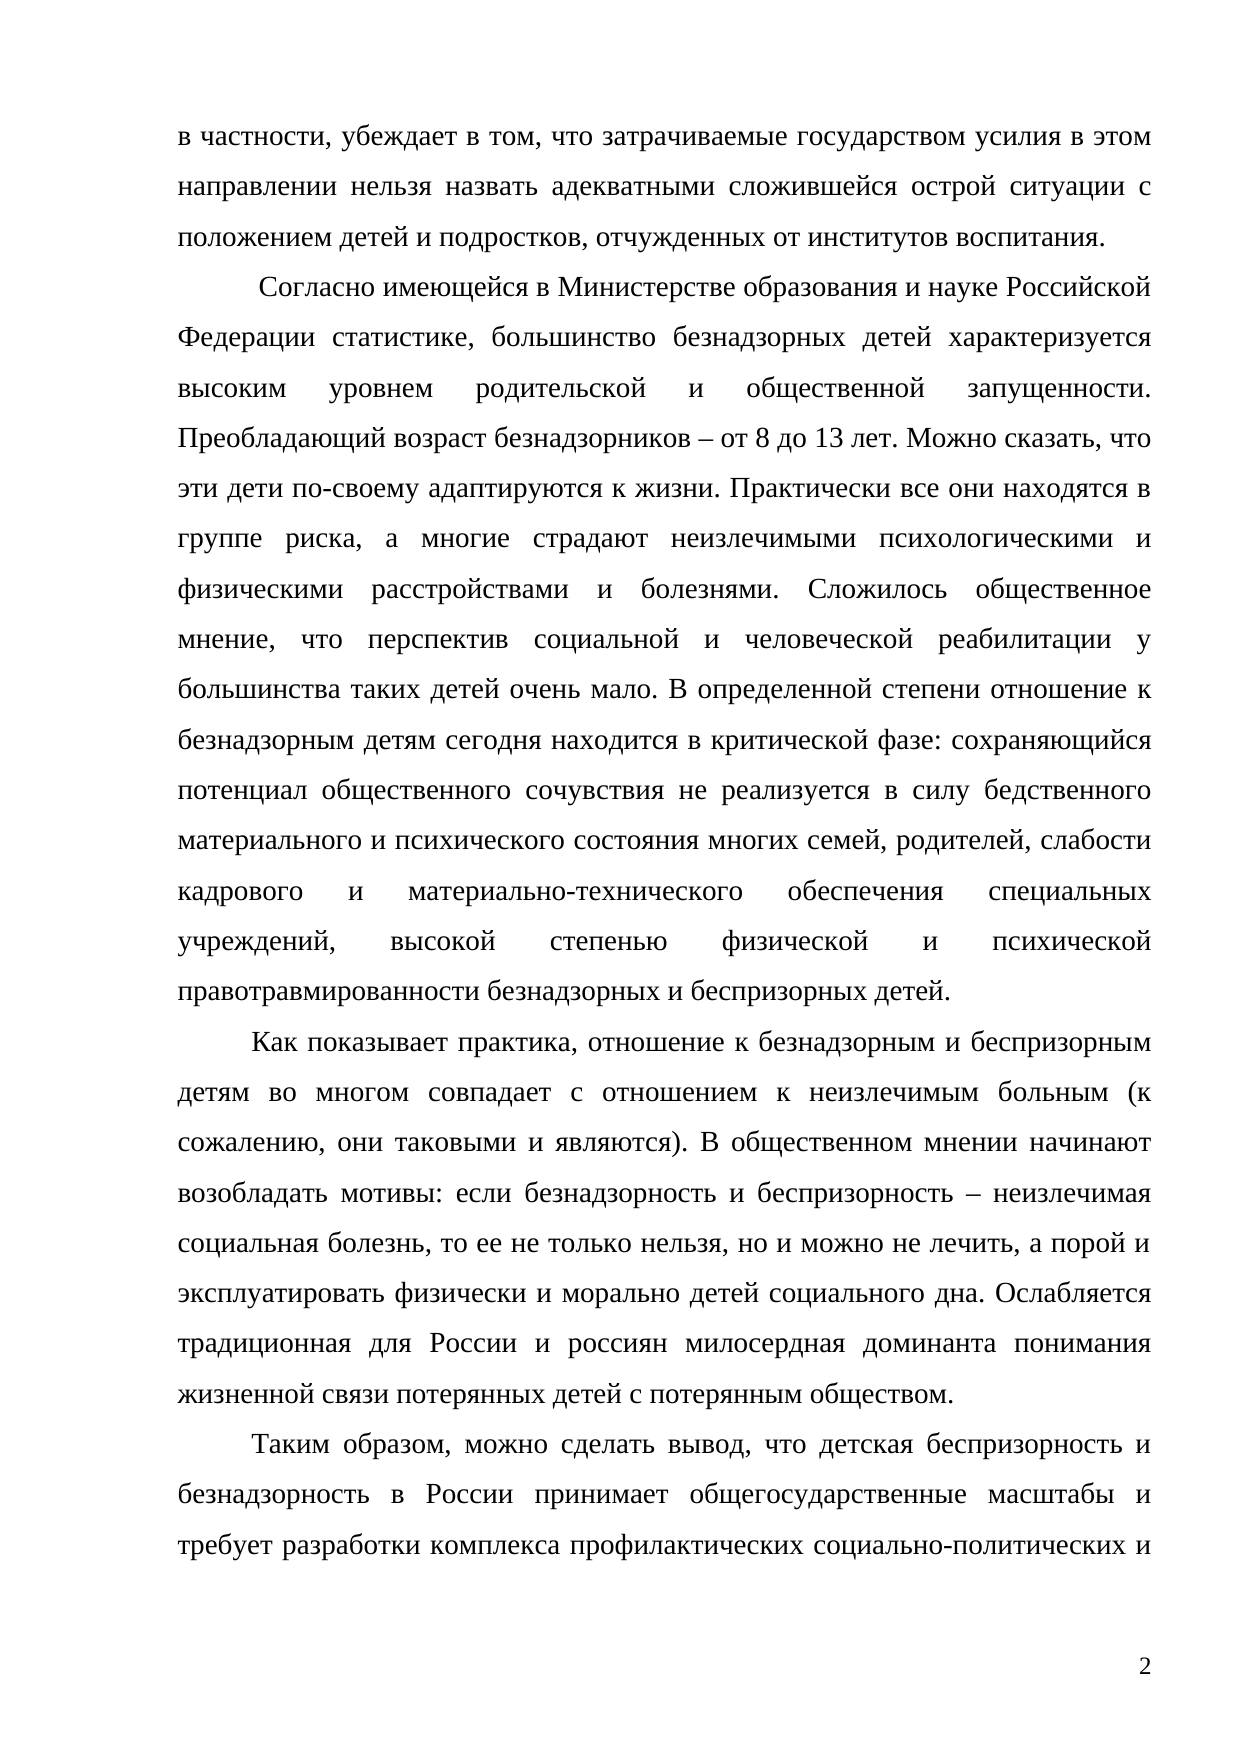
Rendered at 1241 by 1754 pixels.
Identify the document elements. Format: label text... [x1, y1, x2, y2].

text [177, 1426, 1152, 1560]
text Как показывает практика, отношение к безнадзорным и беспризорным детям во многом совпадает с отношением к неизлечимым больным (к сожалению, они таковыми и являются). В общественном мнении начинают возобладать мотивы: если безнадзорность и беспризорность – неизлечимая социальная болезнь, то ее не только нельзя, но и можно не лечить, а порой и эксплуатировать физически и морально детей социального дна. Ослабляется традиционная для России и россиян милосердная доминанта понимания жизненной связи потерянных детей с потерянным обществом. [177, 1024, 1152, 1409]
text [177, 118, 1152, 252]
text Согласно имеющейся в Министерстве образования и науке Российской Федерации статистике, большинство безнадзорных детей характеризуется высоким уровнем родительской и общественной запущенности. Преобладающий возраст безнадзорников – от 8 до 13 лет. Можно сказать, что эти дети по-своему адаптируются к жизни. Практически все они находятся в группе риска, а многие страдают неизлечимыми психологическими и физическими расстройствами и болезнями. Сложилось общественное мнение, что перспектив социальной и человеческой реабилитации у большинства таких детей очень мало. В определенной степени отношение к безнадзорным детям сегодня находится в критической фазе: сохраняющийся потенциал общественного сочувствия не реализуется в силу бедственного материального и психического состояния многих семей, родителей, слабости кадрового и материально-технического обеспечения специальных учреждений, высокой степенью физической и психической правотравмированности безнадзорных и беспризорных детей. [177, 269, 1152, 1007]
